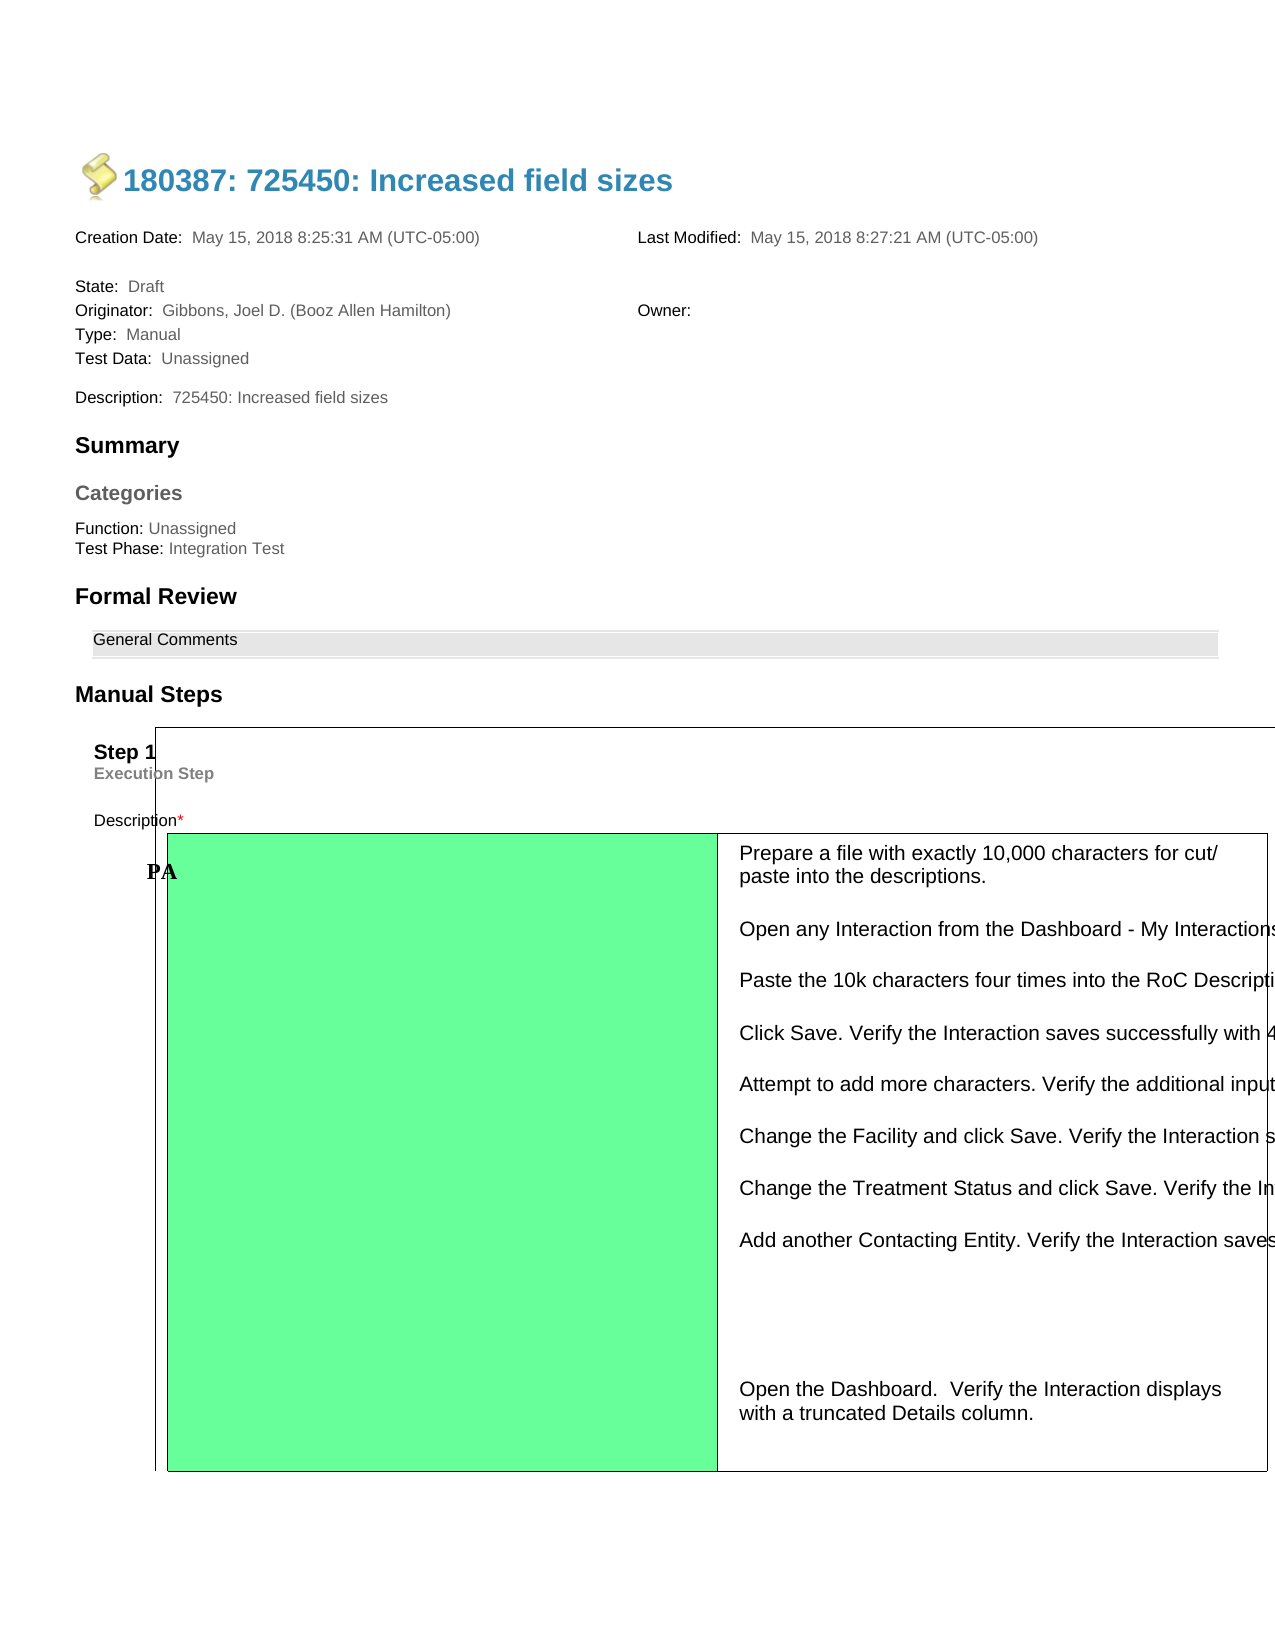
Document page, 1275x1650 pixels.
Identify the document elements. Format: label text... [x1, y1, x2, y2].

subtitle Summary [75, 432, 1212, 459]
subtitle Formal Review [75, 583, 1212, 610]
text Originator: Gibbons, Joel D. (Booz Allen Hamilton) Owner: Type: Manual [75, 301, 691, 344]
text Function: Unassigned [75, 519, 1212, 538]
text Categories [75, 481, 1212, 505]
text Description: 725450: Increased field sizes [75, 388, 1212, 407]
text 180387: 725450: Increased field sizes [123, 162, 1212, 197]
text Test Data: Unassigned [75, 349, 1212, 368]
text Manual Steps [75, 681, 1212, 707]
text State: Draft [75, 277, 1212, 296]
picture [75, 152, 124, 201]
text Test Phase: Integration Test [75, 539, 1212, 558]
text Creation Date: May 15, 2018 8:25:31 AM (UTC-05:00) Last Modified: May 15, 2018 8:27:21 AM (UTC-05:00) [75, 227, 1212, 247]
